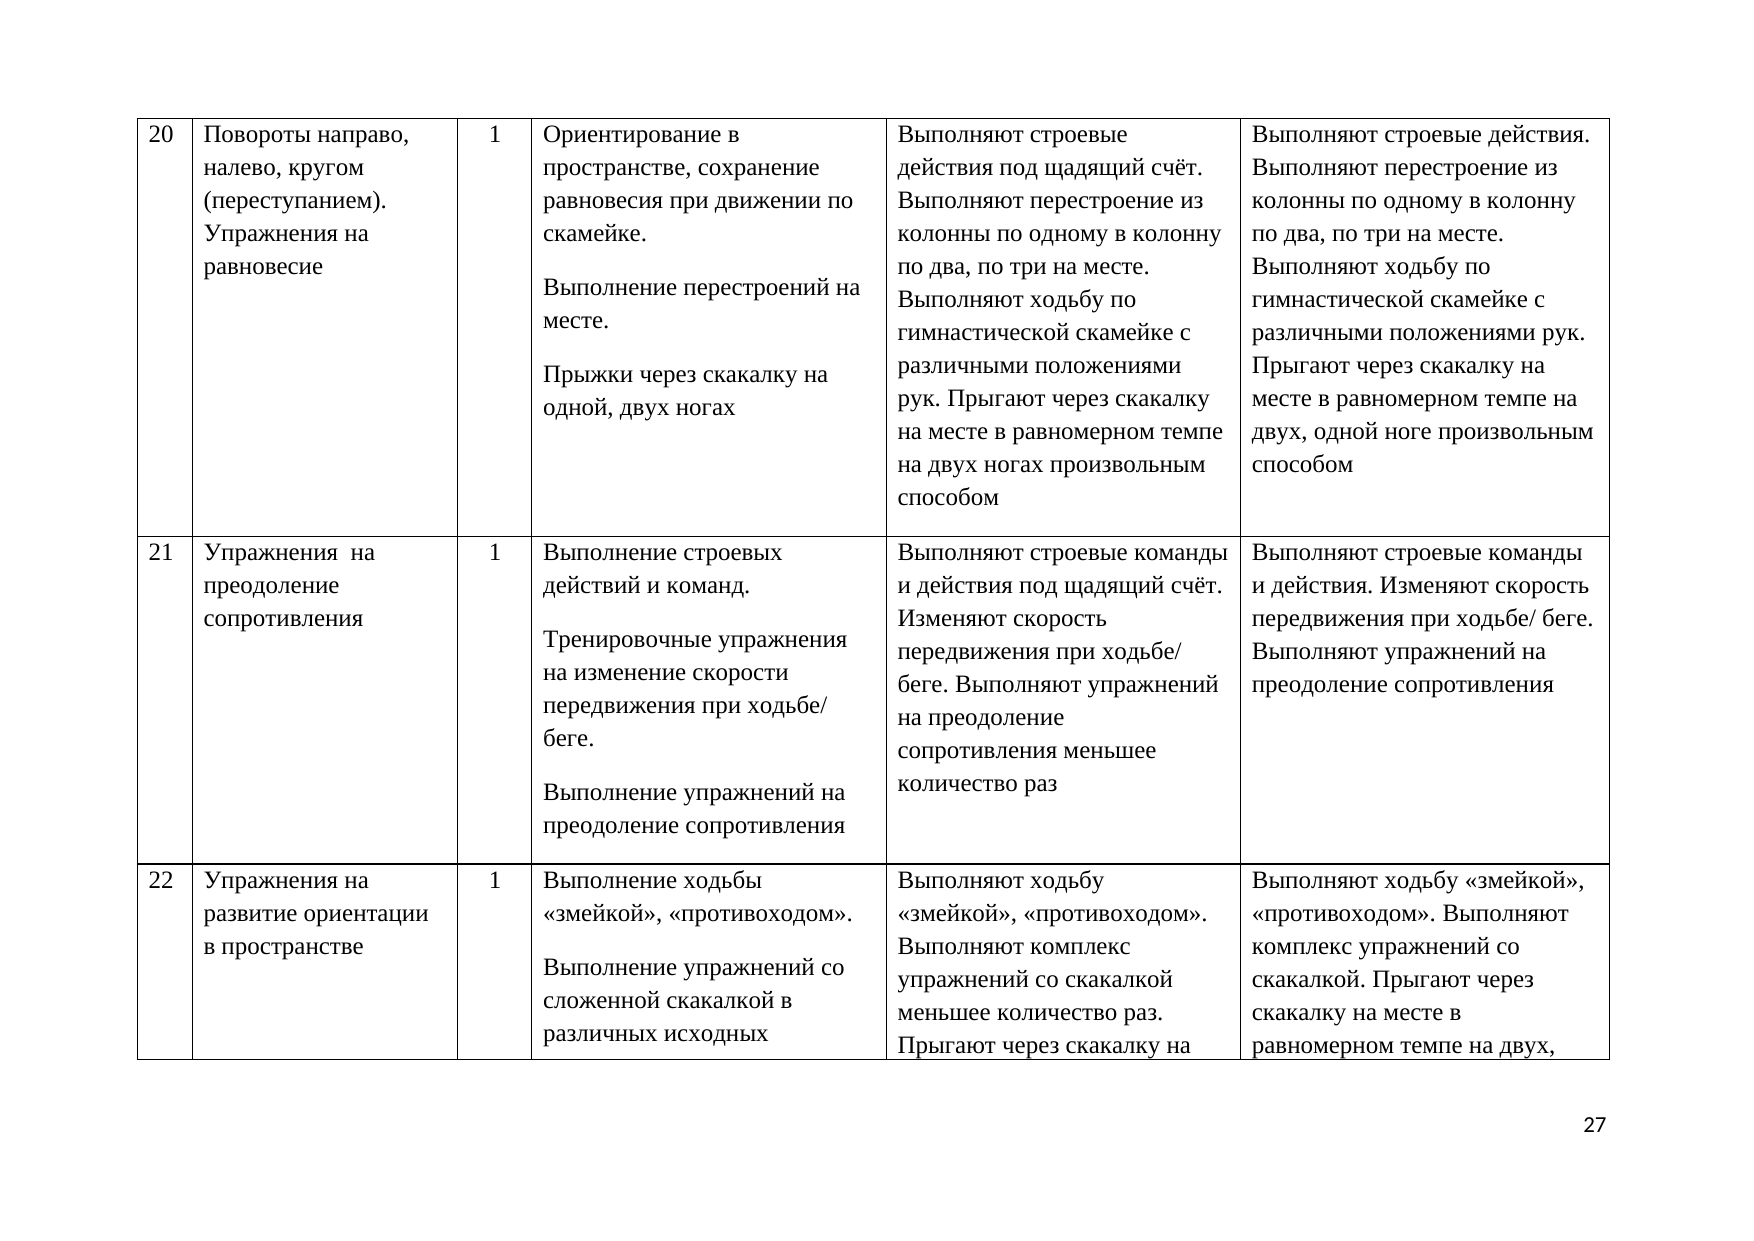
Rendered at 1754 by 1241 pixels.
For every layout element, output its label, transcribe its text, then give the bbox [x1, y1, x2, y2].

table_header 1 [458, 119, 531, 536]
table_header Выполняют строевые действия. Выполняют перестроение из колонны по одному в колонну по два, по три на месте. Выполняют ходьбу по гимнастической скамейке с различными положениями рук. Прыгают через скакалку на месте в равномерном темпе на двух, одной ноге произвольным способом [1241, 119, 1609, 536]
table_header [1241, 865, 1609, 1059]
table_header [532, 865, 886, 1059]
table_cell Выполнение строевых действий и команд. Тренировочные упражнения на изменение скорости передвижения при ходьбе/ беге. Выполнение упражнений на преодоление сопротивления [532, 537, 886, 863]
table_cell 21 [138, 537, 192, 863]
table_cell Выполняют строевые команды и действия. Изменяют скорость передвижения при ходьбе/ беге. Выполняют упражнений на преодоление сопротивления [1241, 537, 1609, 863]
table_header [193, 865, 457, 1059]
table_header 20 [138, 119, 192, 536]
table_cell Упражнения на преодоление сопротивления [193, 537, 457, 863]
table_header 1 [458, 865, 531, 1059]
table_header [887, 865, 1240, 1059]
table_header 22 [138, 865, 192, 1059]
table_header Ориентирование в пространстве, сохранение равновесия при движении по скамейке. Выполнение перестроений на месте. Прыжки через скакалку на одной, двух ногах [532, 119, 886, 536]
table_cell Выполняют строевые команды и действия под щадящий счёт. Изменяют скорость передвижения при ходьбе/ беге. Выполняют упражнений на преодоление сопротивления меньшее количество раз [887, 537, 1240, 863]
table_cell 1 [458, 537, 531, 863]
table_header Выполняют строевые действия под щадящий счёт. Выполняют перестроение из колонны по одному в колонну по два, по три на месте. Выполняют ходьбу по гимнастической скамейке с различными положениями рук. Прыгают через скакалку на месте в равномерном темпе на двух ногах произвольным способом [887, 119, 1240, 536]
table_header Повороты направо, налево, кругом (переступанием). Упражнения на равновесие [193, 119, 457, 536]
